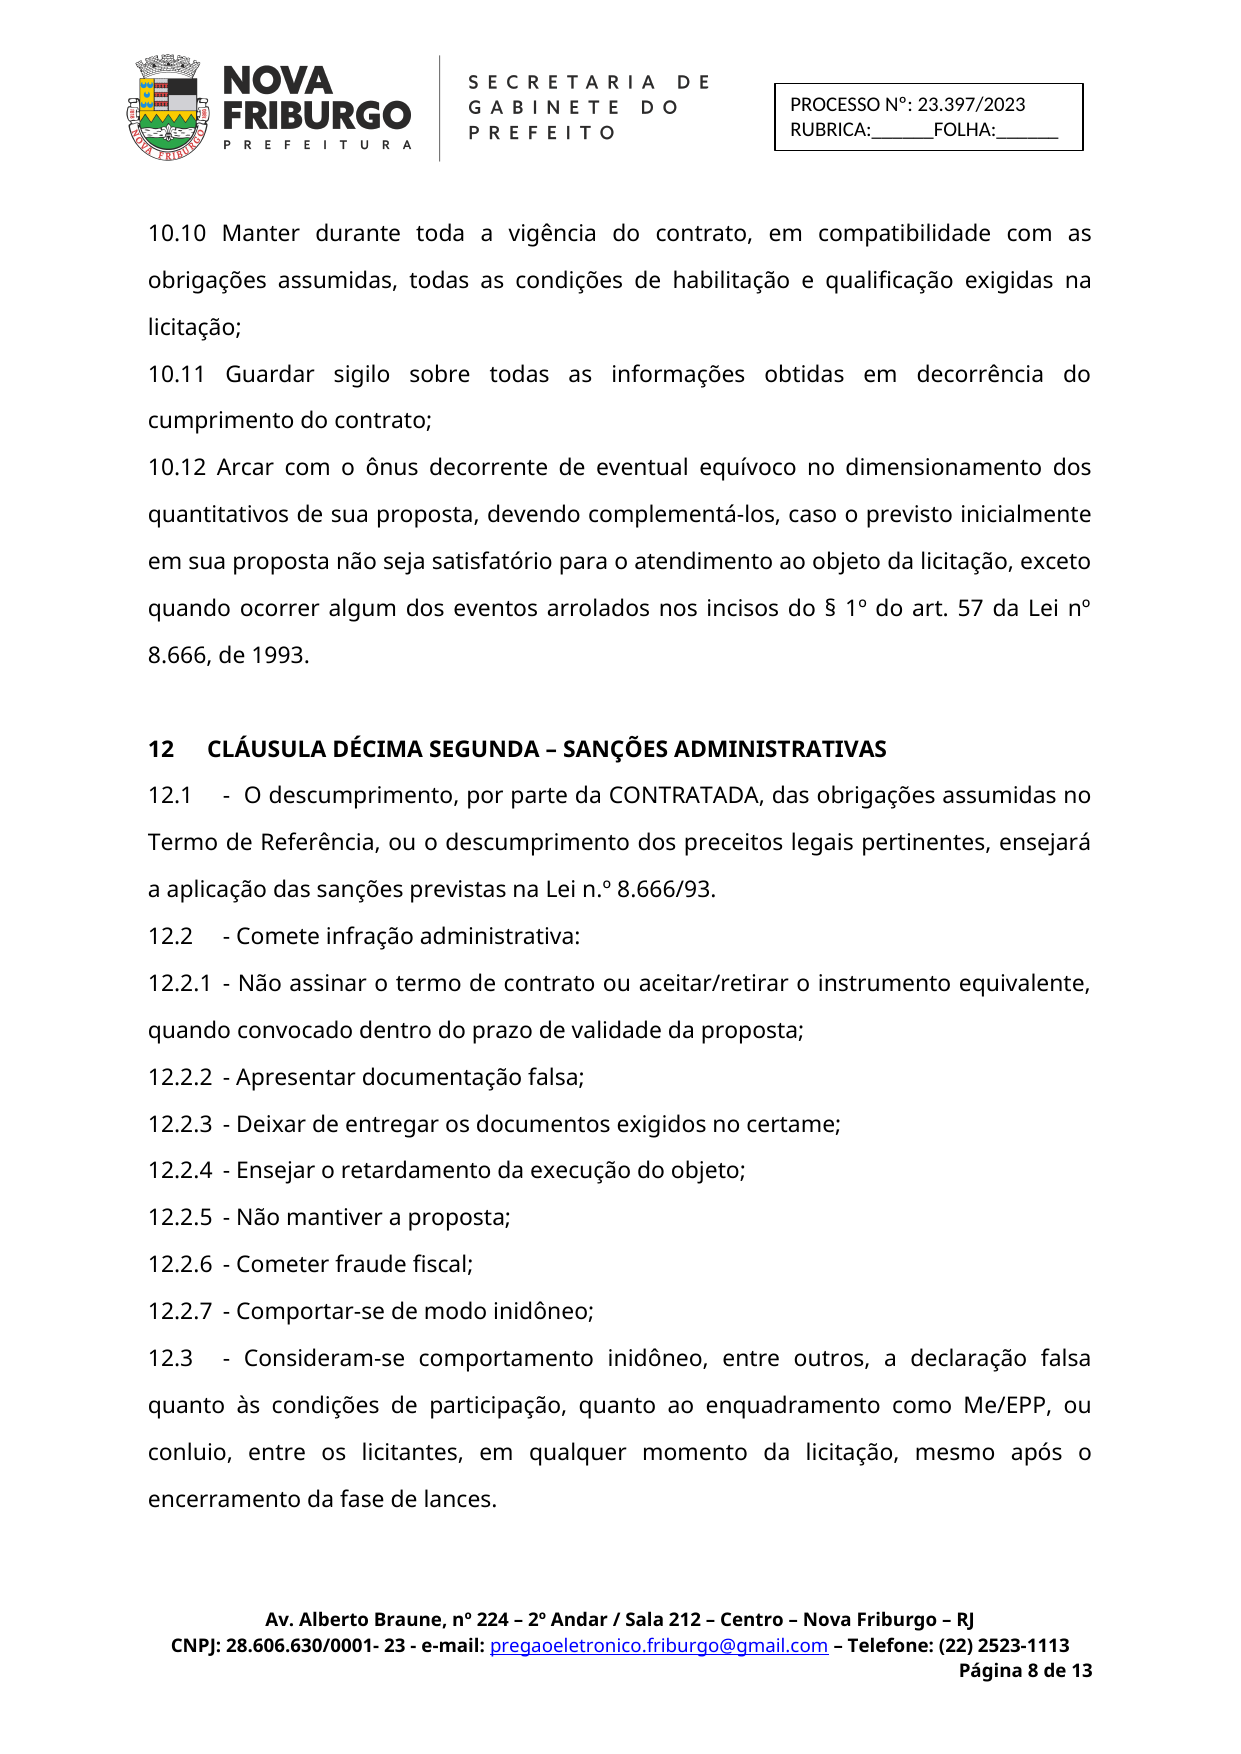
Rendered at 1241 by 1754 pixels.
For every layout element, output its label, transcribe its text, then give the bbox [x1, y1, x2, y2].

text 10.10 Manter durante toda a vigência do contrato, em compatibilidade com as obrigações assumidas, todas as condições de habilitação e qualificação exigidas na licitação; [148, 217, 1092, 342]
list CLÁUSULA DÉCIMA SEGUNDA – SANÇÕES ADMINISTRATIVAS [148, 733, 1092, 764]
list - Consideram-se comportamento inidôneo, entre outros, a declaração falsa quanto às condições de participação, quanto ao enquadramento como Me/EPP, ou conluio, entre os licitantes, em qualquer momento da licitação, mesmo após o encerramento da fase de lances. [148, 1342, 1092, 1514]
list - Comete infração administrativa: [148, 920, 1092, 951]
list - Ensejar o retardamento da execução do objeto; [148, 1154, 1092, 1186]
list - Apresentar documentação falsa; [148, 1061, 1092, 1092]
list - Deixar de entregar os documentos exigidos no certame; [148, 1108, 1092, 1139]
list - Não mantiver a proposta; [148, 1201, 1092, 1233]
list - Não assinar o termo de contrato ou aceitar/retirar o instrumento equivalente, quando convocado dentro do prazo de validade da proposta; [148, 967, 1092, 1045]
picture [121, 47, 714, 167]
text 10.11 Guardar sigilo sobre todas as informações obtidas em decorrência do cumprimento do contrato; [148, 358, 1092, 436]
list - Comportar-se de modo inidôneo; [148, 1295, 1092, 1326]
list - Cometer fraude fiscal; [148, 1248, 1092, 1279]
list - O descumprimento, por parte da CONTRATADA, das obrigações assumidas no Termo de Referência, ou o descumprimento dos preceitos legais pertinentes, ensejará a aplicação das sanções previstas na Lei n.º 8.666/93. [148, 779, 1092, 904]
text 10.12 Arcar com o ônus decorrente de eventual equívoco no dimensionamento dos quantitativos de sua proposta, devendo complementá-los, caso o previsto inicialmente em sua proposta não seja satisfatório para o atendimento ao objeto da licitação, exceto quando ocorrer algum dos eventos arrolados nos incisos do § 1º do art. 57 da Lei nº 8.666, de 1993. [148, 451, 1092, 670]
